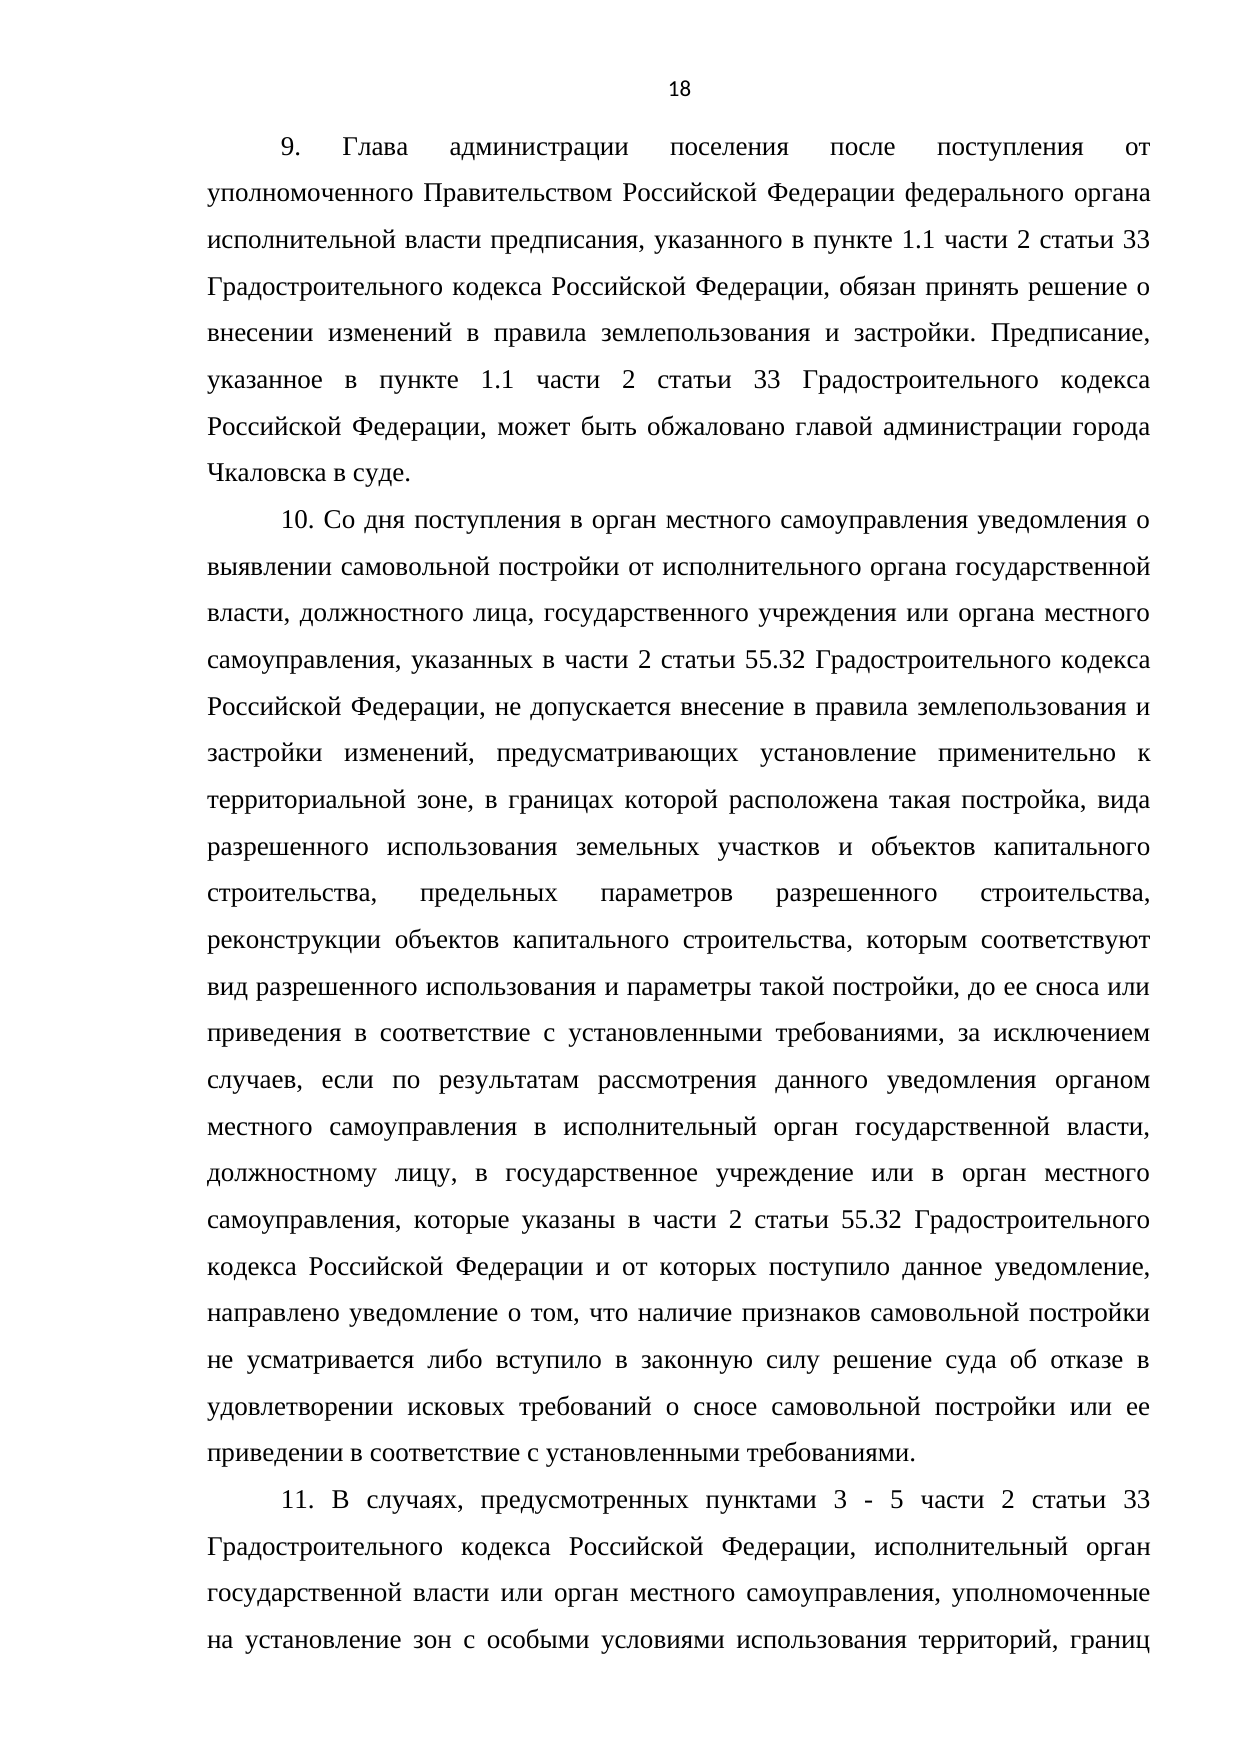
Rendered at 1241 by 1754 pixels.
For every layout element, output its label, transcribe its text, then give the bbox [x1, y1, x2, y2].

text 10. Со дня поступления в орган местного самоуправления уведомления о выявлении самовольной постройки от исполнительного органа государственной власти, должностного лица, государственного учреждения или органа местного самоуправления, указанных в части 2 статьи 55.32 Градостроительного кодекса Российской Федерации, не допускается внесение в правила землепользования и застройки изменений, предусматривающих установление применительно к территориальной зоне, в границах которой расположена такая постройка, вида разрешенного использования земельных участков и объектов капитального строительства, предельных параметров разрешенного строительства, реконструкции объектов капитального строительства, которым соответствуют вид разрешенного использования и параметры такой постройки, до ее сноса или приведения в соответствие с установленными требованиями, за исключением случаев, если по результатам рассмотрения данного уведомления органом местного самоуправления в исполнительный орган государственной власти, должностному лицу, в государственное учреждение или в орган местного самоуправления, которые указаны в части 2 статьи 55.32 Градостроительного кодекса Российской Федерации и от которых поступило данное уведомление, направлено уведомление о том, что наличие признаков самовольной постройки не усматривается либо вступило в законную силу решение суда об отказе в удовлетворении исковых требований о сносе самовольной постройки или ее приведении в соответствие с установленными требованиями. [207, 503, 1152, 1468]
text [207, 1483, 1152, 1654]
text 9. Глава администрации поселения после поступления от уполномоченного Правительством Российской Федерации федерального органа исполнительной власти предписания, указанного в пункте 1.1 части 2 статьи 33 Градостроительного кодекса Российской Федерации, обязан принять решение о внесении изменений в правила землепользования и застройки. Предписание, указанное в пункте 1.1 части 2 статьи 33 Градостроительного кодекса Российской Федерации, может быть обжаловано главой администрации города Чкаловска в суде. [207, 130, 1152, 488]
